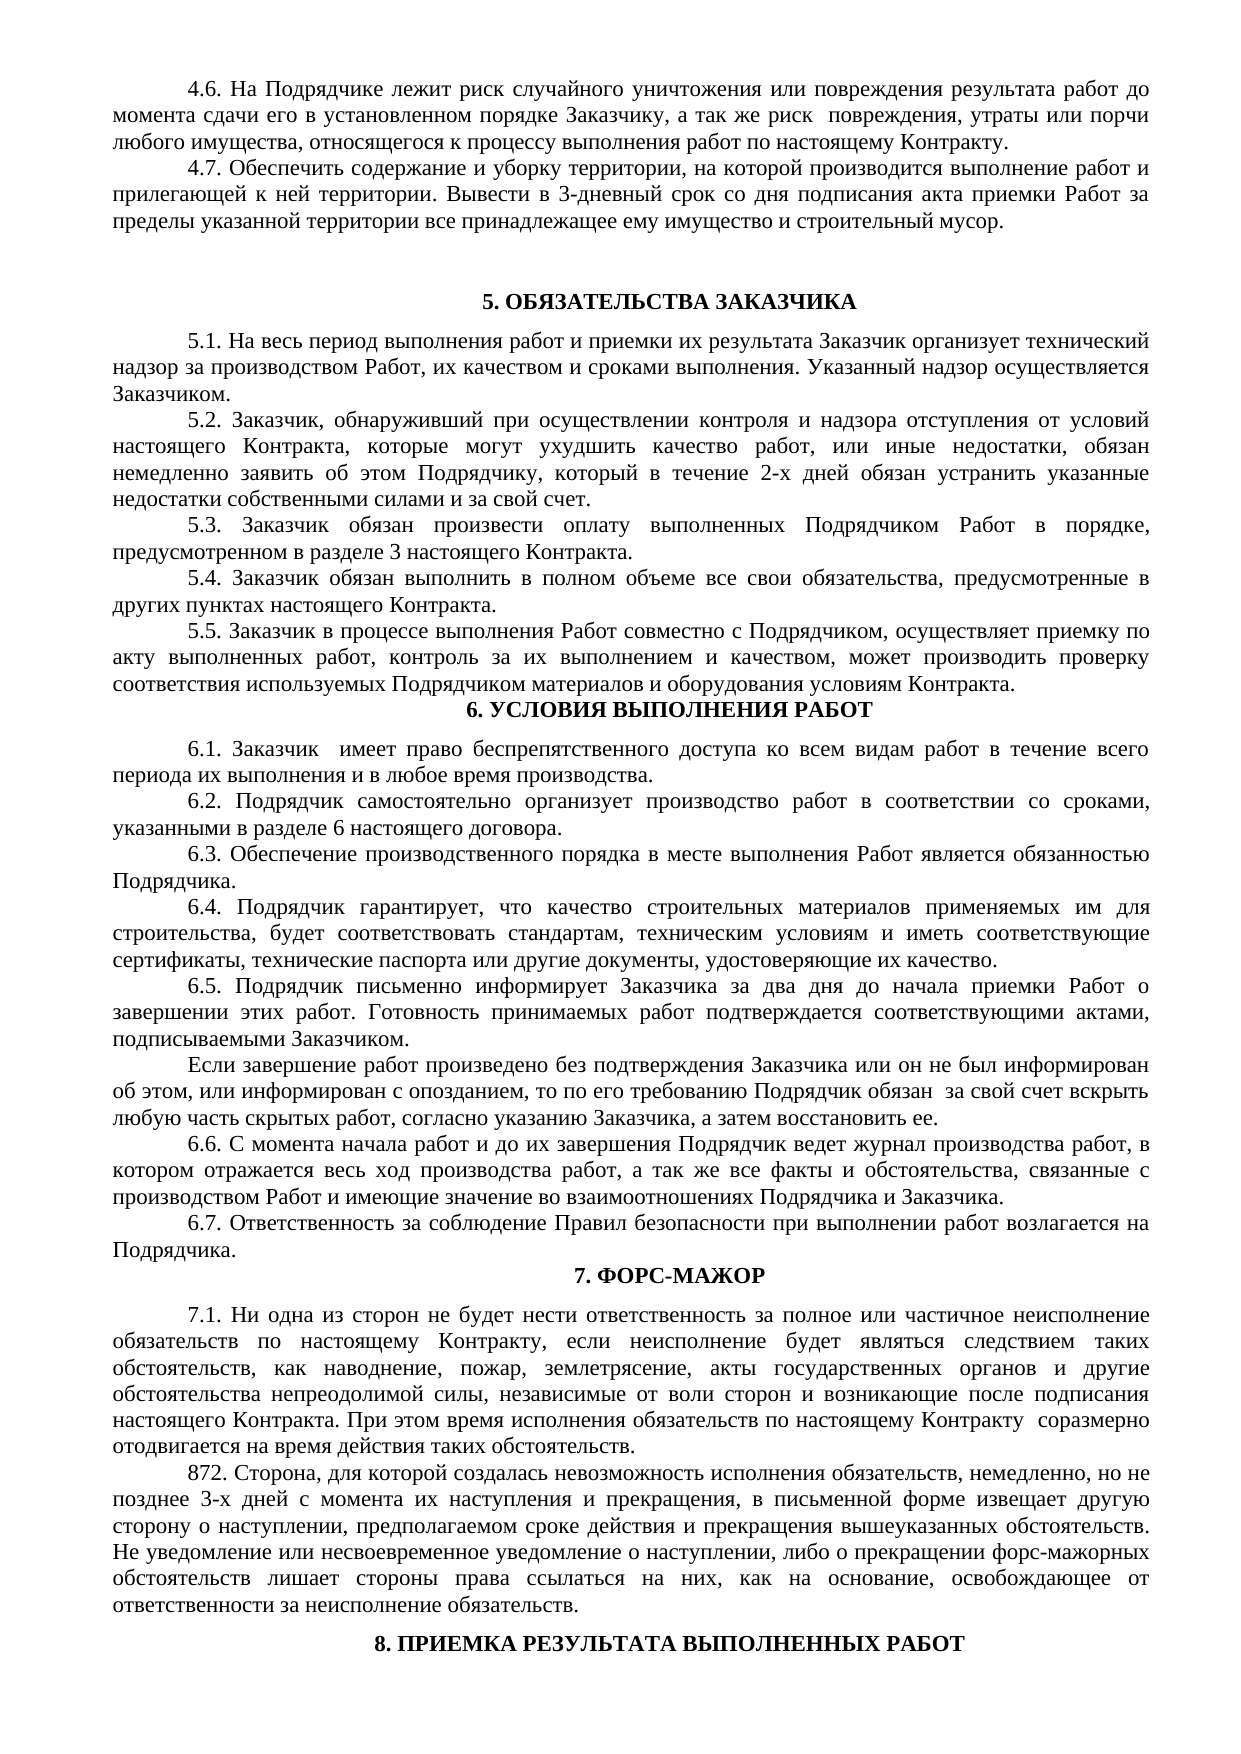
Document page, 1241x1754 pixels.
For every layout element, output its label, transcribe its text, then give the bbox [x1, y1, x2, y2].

text 5. ОБЯЗАТЕЛЬСТВА ЗАКАЗЧИКА [112, 288, 1152, 314]
text 6.6. С момента начала работ и до их завершения Подрядчик ведет журнал производства работ, в котором отражается весь ход производства работ, а так же все факты и обстоятельства, связанные с производством Работ и имеющие значение во взаимоотношениях Подрядчика и Заказчика. [112, 1130, 1152, 1209]
text 5.4. Заказчик обязан выполнить в полном объеме все свои обязательства, предусмотренные в других пунктах настоящего Контракта. [112, 564, 1152, 617]
text 6.5. Подрядчик письменно информирует Заказчика за два дня до начала приемки Работ о завершении этих работ. Готовность принимаемых работ подтверждается соответствующими актами, подписываемыми Заказчиком. [112, 972, 1152, 1051]
text 6.4. Подрядчик гарантирует, что качество строительных материалов применяемых им для строительства, будет соответствовать стандартам, техническим условиям и иметь соответствующие сертификаты, технические паспорта или другие документы, удостоверяющие их качество. [112, 893, 1152, 972]
text 872. Сторона, для которой создалась невозможность исполнения обязательств, немедленно, но не позднее 3-х дней с момента их наступления и прекращения, в письменной форме извещает другую сторону о наступлении, предполагаемом сроке действия и прекращения вышеуказанных обстоятельств. Не уведомление или несвоевременное уведомление о наступлении, либо о прекращении форс-мажорных обстоятельств лишает стороны права ссылаться на них, как на основание, освобождающее от ответственности за неисполнение обязательств. [112, 1459, 1152, 1617]
text 5.5. Заказчик в процессе выполнения Работ совместно с Подрядчиком, осуществляет приемку по акту выполненных работ, контроль за их выполнением и качеством, может производить проверку соответствия используемых Подрядчиком материалов и оборудования условиям Контракта. [112, 617, 1152, 696]
text 6.7. Ответственность за соблюдение Правил безопасности при выполнении работ возлагается на Подрядчика. [112, 1209, 1152, 1262]
text 5.2. Заказчик, обнаруживший при осуществлении контроля и надзора отступления от условий настоящего Контракта, которые могут ухудшить качество работ, или иные недостатки, обязан немедленно заявить об этом Подрядчику, который в течение 2-х дней обязан устранить указанные недостатки собственными силами и за свой счет. [112, 406, 1152, 512]
text 4.7. Обеспечить содержание и уборку территории, на которой производится выполнение работ и прилегающей к ней территории. Вывести в 3-дневный срок со дня подписания акта приемки Работ за пределы указанной территории все принадлежащее ему имущество и строительный мусор. [112, 154, 1152, 233]
text 5.3. Заказчик обязан произвести оплату выполненных Подрядчиком Работ в порядке, предусмотренном в разделе 3 настоящего Контракта. [112, 512, 1152, 564]
text 6.3. Обеспечение производственного порядка в месте выполнения Работ является обязанностью Подрядчика. [112, 840, 1152, 893]
text Если завершение работ произведено без подтверждения Заказчика или он не был информирован об этом, или информирован с опозданием, то по его требованию Подрядчик обязан за свой счет вскрыть любую часть скрытых работ, согласно указанию Заказчика, а затем восстановить ее. [112, 1051, 1152, 1130]
text 4.6. На Подрядчике лежит риск случайного уничтожения или повреждения результата работ до момента сдачи его в установленном порядке Заказчику, а так же риск повреждения, утраты или порчи любого имущества, относящегося к процессу выполнения работ по настоящему Контракту. [112, 75, 1152, 154]
text 5.1. На весь период выполнения работ и приемки их результата Заказчик организует технический надзор за производством Работ, их качеством и сроками выполнения. Указанный надзор осуществляется Заказчиком. [112, 327, 1152, 406]
list 7. ФОРС-МАЖОР [112, 1262, 1152, 1288]
text 6.1. Заказчик имеет право беспрепятственного доступа ко всем видам работ в течение всего периода их выполнения и в любое время производства. [112, 735, 1152, 788]
text 7.1. Ни одна из сторон не будет нести ответственность за полное или частичное неисполнение обязательств по настоящему Контракту, если неисполнение будет являться следствием таких обстоятельств, как наводнение, пожар, землетрясение, акты государственных органов и другие обстоятельства непреодолимой силы, независимые от воли сторон и возникающие после подписания настоящего Контракта. При этом время исполнения обязательств по настоящему Контракту соразмерно отодвигается на время действия таких обстоятельств. [112, 1301, 1152, 1459]
text 8. ПРИЕМКА РЕЗУЛЬТАТА ВЫПОЛНЕННЫХ РАБОТ [112, 1629, 1152, 1656]
text 6. УСЛОВИЯ ВЫПОЛНЕНИЯ РАБОТ [112, 696, 1152, 722]
text 6.2. Подрядчик самостоятельно организует производство работ в соответствии со сроками, указанными в разделе 6 настоящего договора. [112, 788, 1152, 840]
